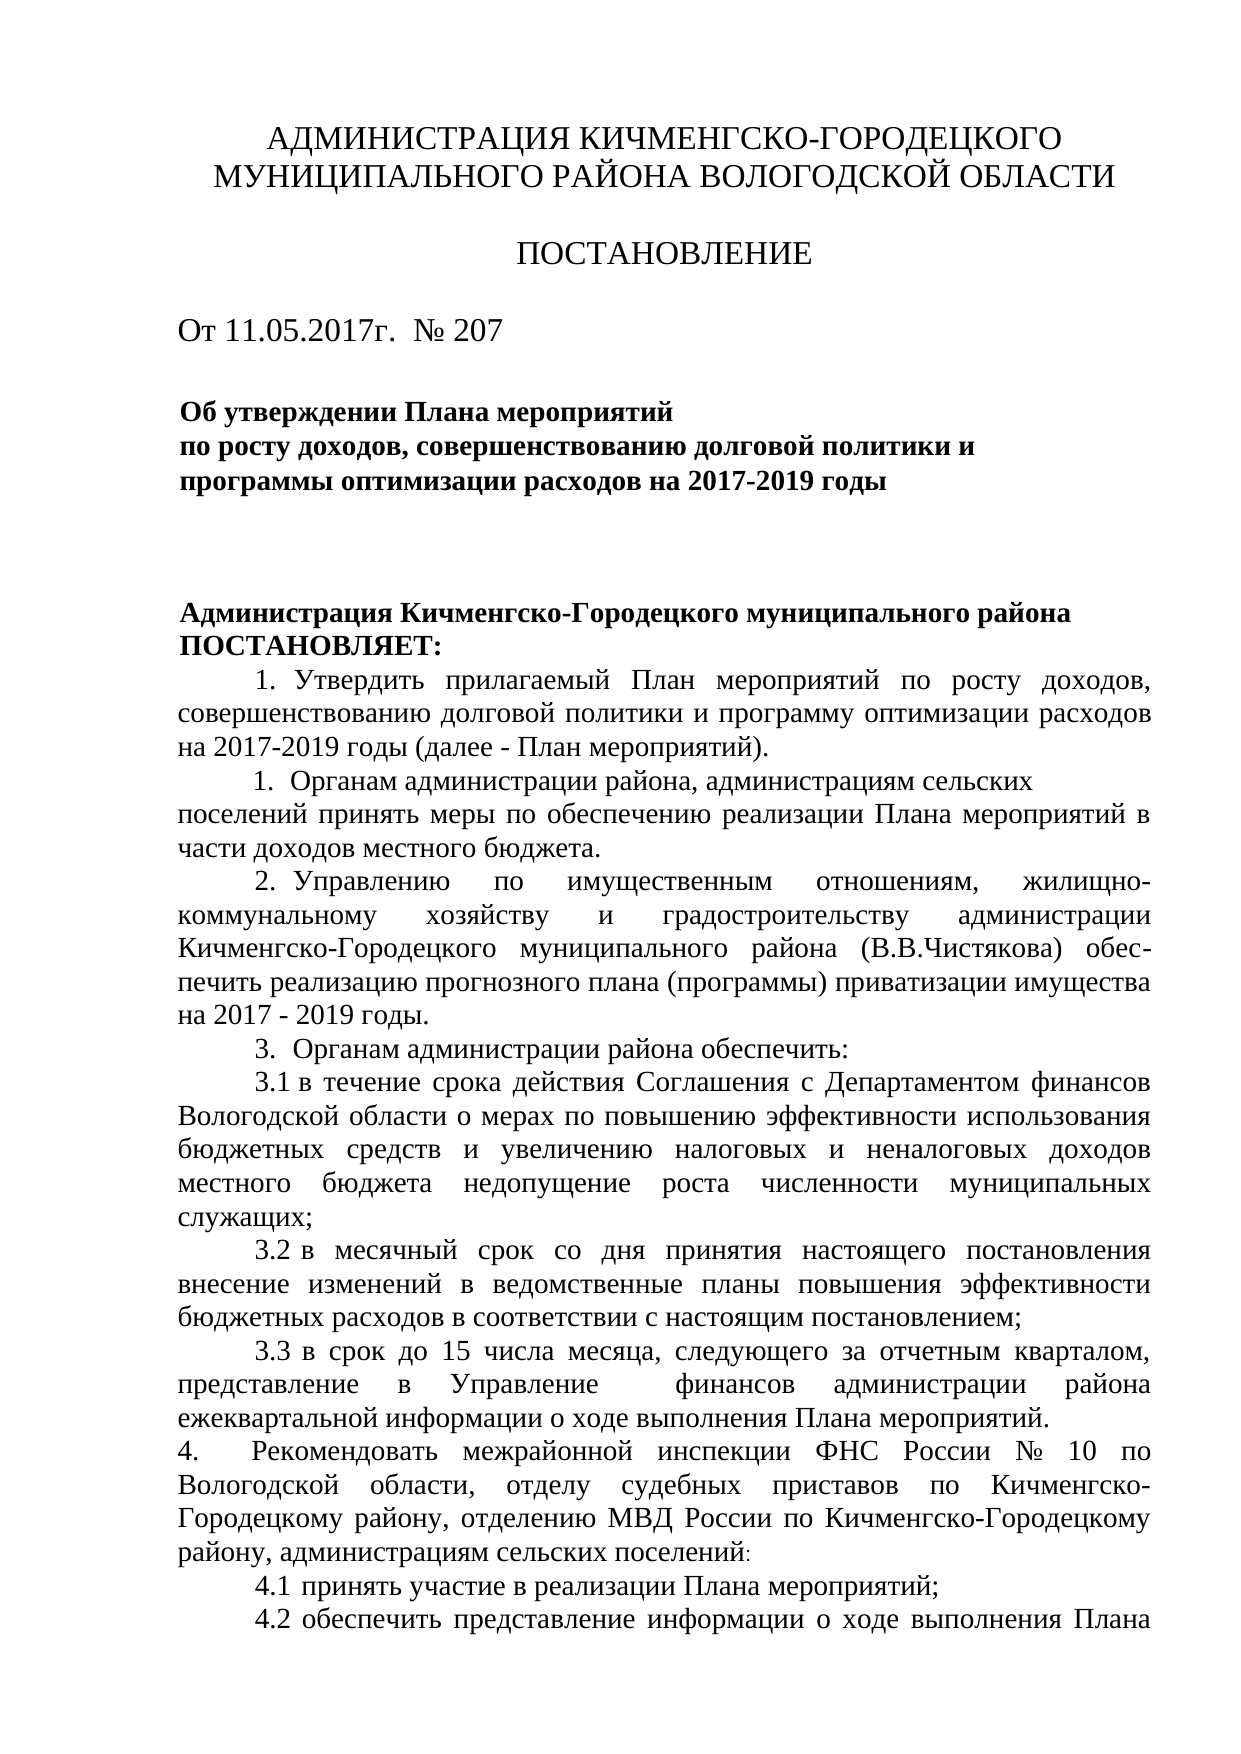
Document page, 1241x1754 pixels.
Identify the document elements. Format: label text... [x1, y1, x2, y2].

text Администрация Кичменгско-Городецкого муниципального района ПОСТАНОВЛЯЕТ: [179, 595, 1152, 662]
list в течение срока действия Соглашения с Департаментом финансов Вологодской области о мерах по повышению эффективности использования бюджетных средств и увеличению налоговых и неналоговых доходов местного бюджета недопущение роста численности муниципальных служащих; [177, 1064, 1152, 1232]
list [177, 1601, 1152, 1635]
text Об утверждении Плана мероприятий по росту доходов, совершенствованию долговой политики и программы оптимизации расходов на 2017-2019 годы [179, 393, 1152, 497]
list в срок до 15 числа месяца, следующего за отчетным кварталом, представление в Управление финансов администрации района ежеквартальной информации о ходе выполнения Плана мероприятий. [177, 1333, 1152, 1433]
list Утвердить прилагаемый План мероприятий по росту доходов, совершенствованию долговой политики и программу оптимизации расходов на 2017-2019 годы (далее - План мероприятий). [177, 662, 1152, 763]
list принять участие в реализации Плана мероприятий; [177, 1568, 1152, 1601]
text ПОСТАНОВЛЕНИЕ [177, 233, 1152, 271]
list Органам администрации района обеспечить: [177, 1031, 1152, 1064]
list Рекомендовать межрайонной инспекции ФНС России № 10 по Вологодской области, отделу судебных приставов по Кичменгско-Городецкому району, отделению МВД России по Кичменгско-Городецкому району, администрациям сельских поселений: [177, 1433, 1152, 1568]
list в месячный срок со дня принятия настоящего постановления внесение изменений в ведомственные планы повышения эффективности бюджетных расходов в соответствии с настоящим постановлением; [177, 1232, 1152, 1333]
text АДМИНИСТРАЦИЯ КИЧМЕНГСКО-ГОРОДЕЦКОГО МУНИЦИПАЛЬНОГО РАЙОНА ВОЛОГОДСКОЙ ОБЛАСТИ [177, 118, 1152, 195]
text поселений принять меры по обеспечению реализации Плана мероприятий в части доходов местного бюджета. [177, 796, 1152, 863]
list Управлению по имущественным отношениям, жилищно-коммунальному хозяйству и градостроительству администрации Кичменгско-Городецкого муниципального района (В.В.Чистякова) обеспечить реализацию прогнозного плана (программы) приватизации имущества на 2017 - 2019 годы. [177, 863, 1152, 1031]
text От 11.05.2017г. № 207 [177, 310, 1152, 348]
list Органам администрации района, администрациям сельских [252, 763, 1152, 796]
